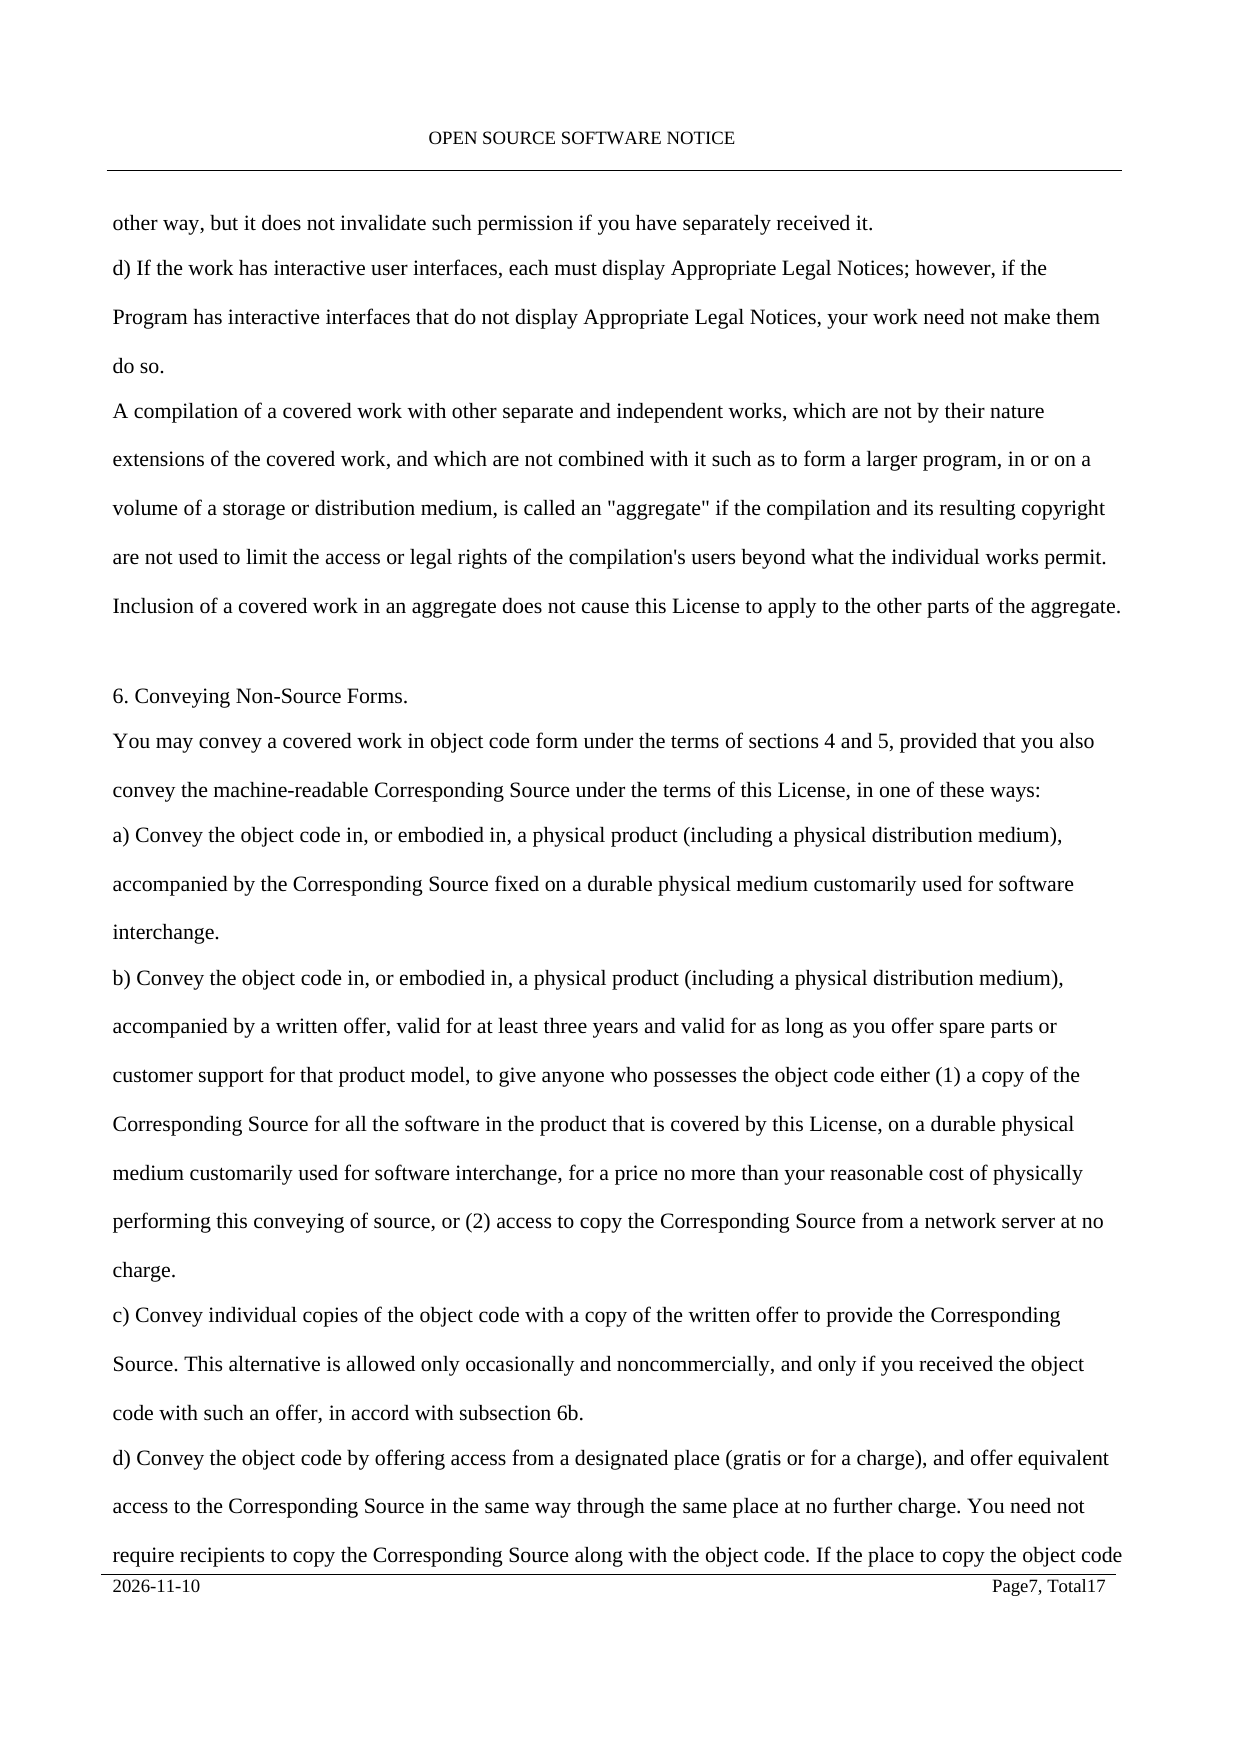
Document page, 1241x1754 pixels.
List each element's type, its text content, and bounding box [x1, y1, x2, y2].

text You may convey a covered work in object code form under the terms of sections 4 and 5, provided that you also convey the machine-readable Corresponding Source under the terms of this License, in one of these ways: [112, 724, 1128, 806]
text b) Convey the object code in, or embodied in, a physical product (including a physical distribution medium), accompanied by a written offer, valid for at least three years and valid for as long as you offer spare parts or customer support for that product model, to give anyone who possesses the object code either (1) a copy of the Corresponding Source for all the software in the product that is covered by this License, on a durable physical medium customarily used for software interchange, for a price no more than your reasonable cost of physically performing this conveying of source, or (2) access to copy the Corresponding Source from a network server at no charge. [112, 961, 1128, 1286]
text A compilation of a covered work with other separate and independent works, which are not by their nature extensions of the covered work, and which are not combined with it such as to form a larger program, in or on a volume of a storage or distribution medium, is called an "aggregate" if the compilation and its resulting copyright are not used to limit the access or legal rights of the compilation's users beyond what the individual works permit. Inclusion of a covered work in an aggregate does not cause this License to apply to the other parts of the aggregate. [112, 394, 1128, 622]
text a) Convey the object code in, or embodied in, a physical product (including a physical distribution medium), accompanied by the Corresponding Source fixed on a durable physical medium customarily used for software interchange. [112, 818, 1128, 948]
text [112, 206, 1128, 239]
text 6. Conveying Non-Source Forms. [112, 679, 1128, 712]
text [112, 1441, 1128, 1571]
text d) If the work has interactive user interfaces, each must display Appropriate Legal Notices; however, if the Program has interactive interfaces that do not display Appropriate Legal Notices, your work need not make them do so. [112, 251, 1128, 381]
text c) Convey individual copies of the object code with a copy of the written offer to provide the Corresponding Source. This alternative is allowed only occasionally and noncommercially, and only if you received the object code with such an offer, in accord with subsection 6b. [112, 1298, 1128, 1428]
